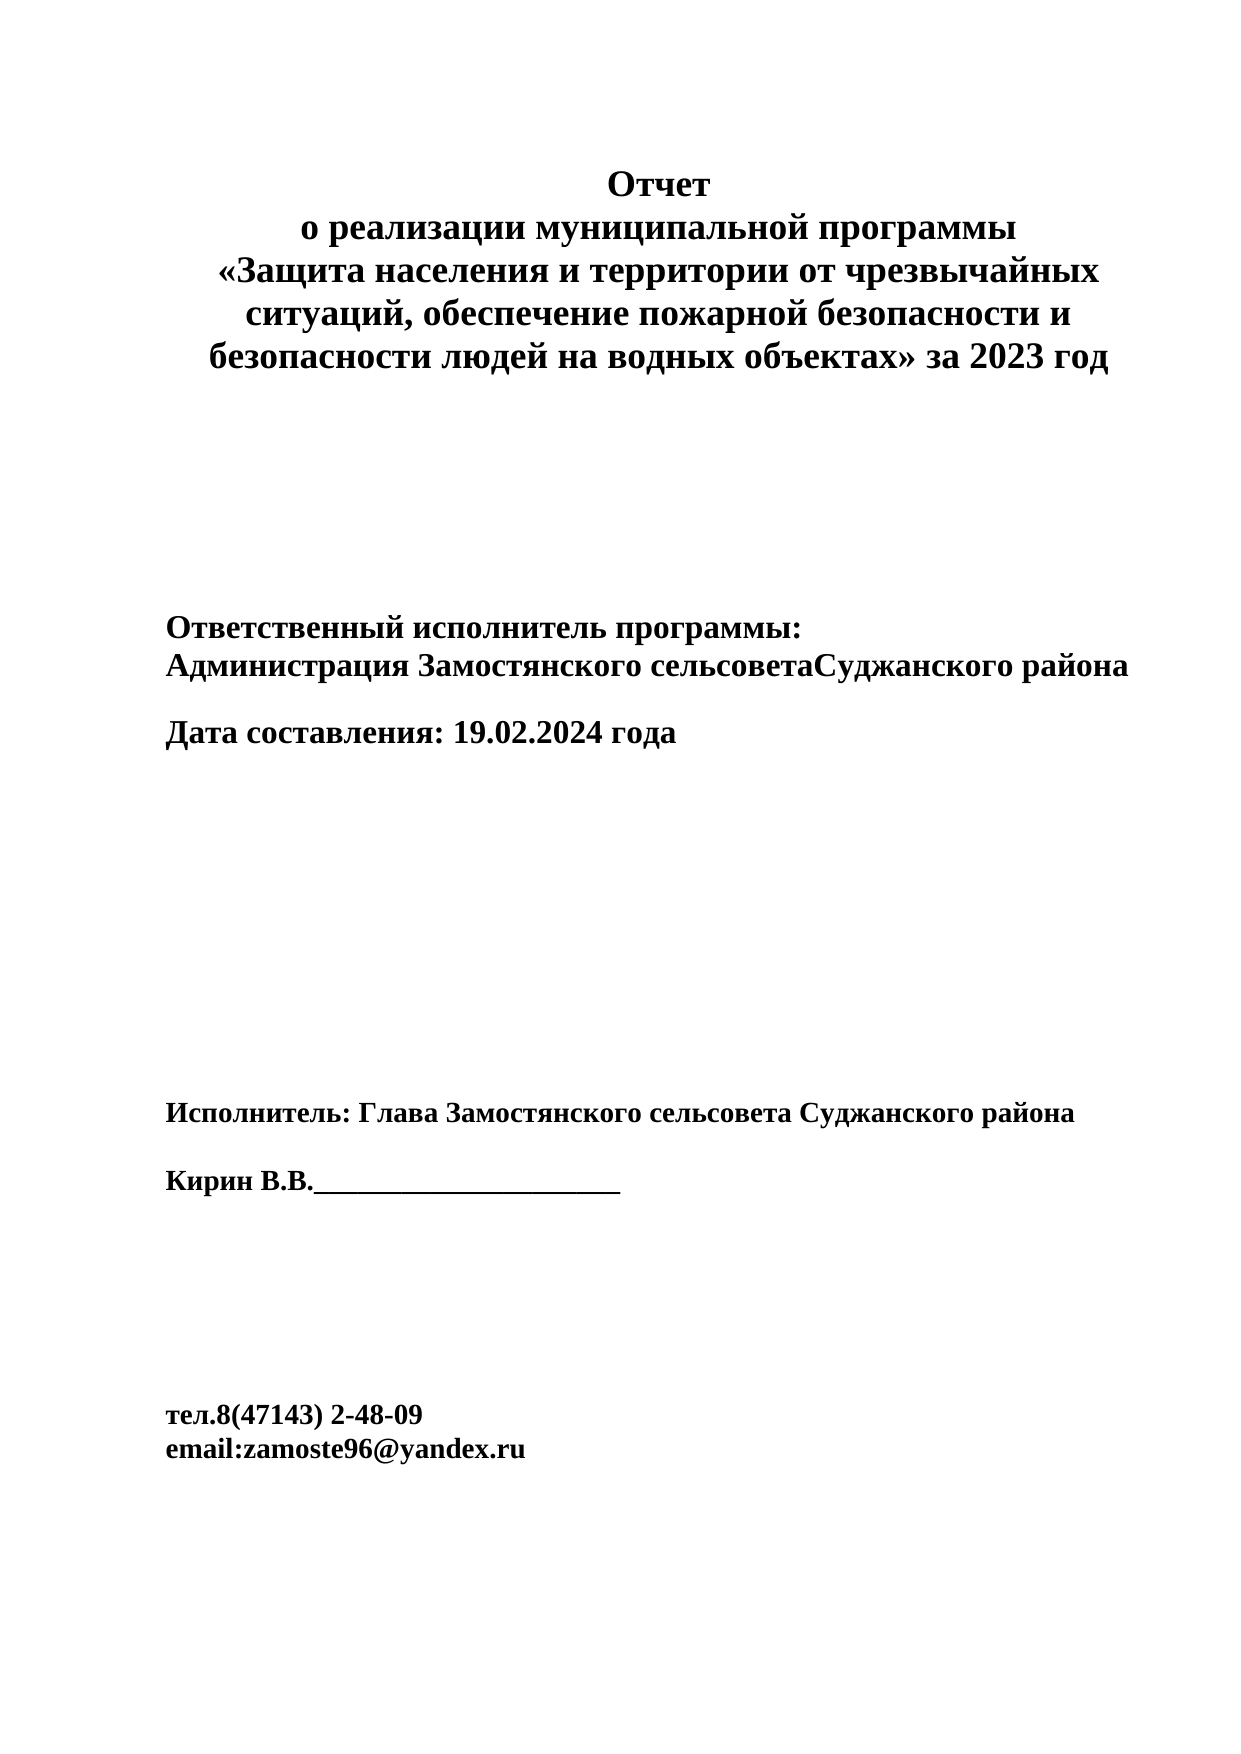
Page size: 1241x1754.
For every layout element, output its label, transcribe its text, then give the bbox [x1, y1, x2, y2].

text тел.8(47143) 2-48-09 [165, 1397, 1152, 1431]
text «Защита населения и территории от чрезвычайных ситуаций, обеспечение пожарной безопасности и безопасности людей на водных объектах» за 2023 год [165, 247, 1152, 377]
text о реализации муниципальной программы [165, 204, 1152, 247]
text email:zamoste96@yandex.ru [165, 1431, 1152, 1464]
text Кирин В.В._____________________ [165, 1163, 1152, 1196]
text Исполнитель: Глава Замостянского сельсовета Суджанского района [165, 1096, 1152, 1129]
text Отчет [165, 161, 1152, 204]
text Администрация Замостянского сельсоветаСуджанского района [165, 645, 1152, 683]
text Ответственный исполнитель программы: [165, 607, 1152, 645]
text Дата составления: 19.02.2024 года [165, 712, 1152, 751]
